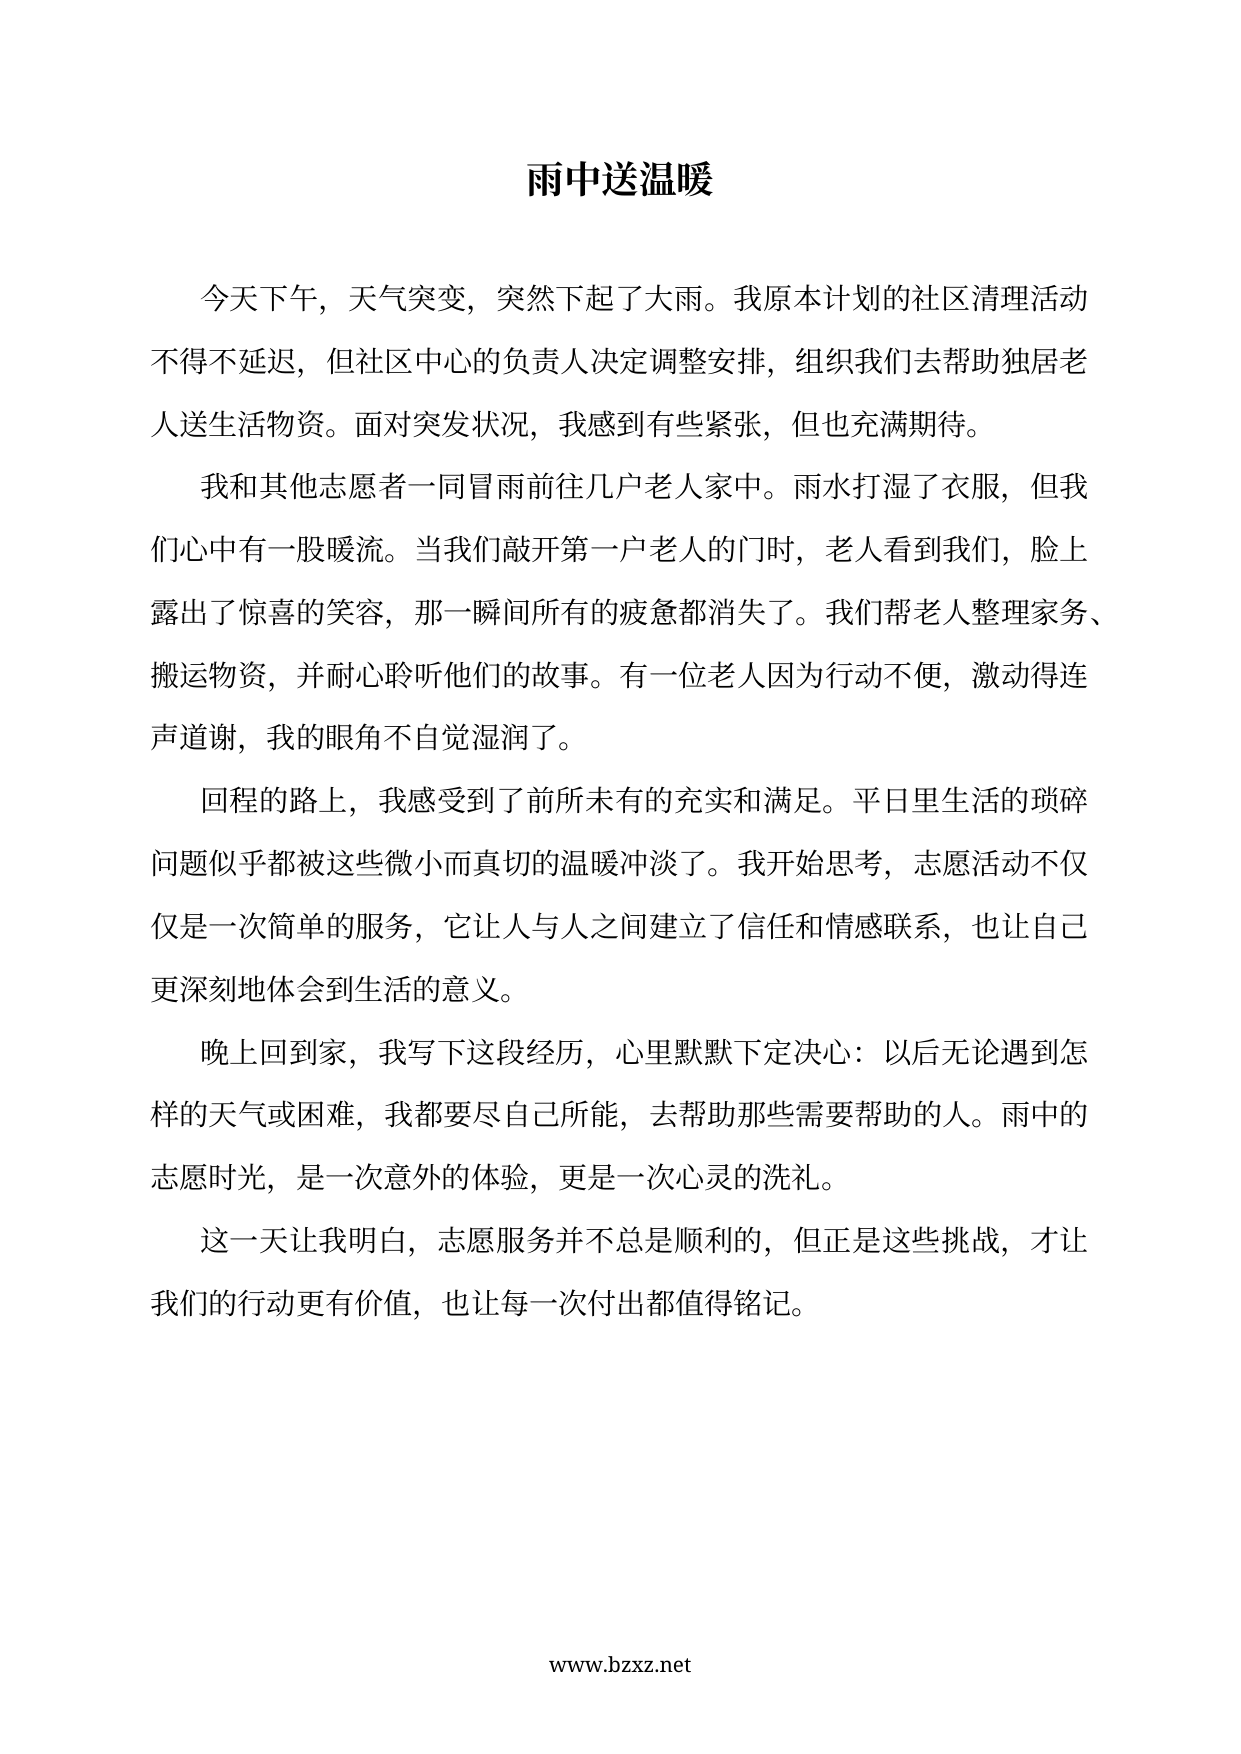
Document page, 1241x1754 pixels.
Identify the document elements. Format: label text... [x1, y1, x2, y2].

subtitle 雨中送温暖 [150, 150, 1090, 204]
text 晚上回到家，我写下这段经历，心里默默下定决心：以后无论遇到怎样的天气或困难，我都要尽自己所能，去帮助那些需要帮助的人。雨中的志愿时光，是一次意外的体验，更是一次心灵的洗礼。 [150, 1029, 1090, 1197]
text 今天下午，天气突变，突然下起了大雨。我原本计划的社区清理活动不得不延迟，但社区中心的负责人决定调整安排，组织我们去帮助独居老人送生活物资。面对突发状况，我感到有些紧张，但也充满期待。 [150, 276, 1090, 443]
text 我和其他志愿者一同冒雨前往几户老人家中。雨水打湿了衣服，但我们心中有一股暖流。当我们敲开第一户老人的门时，老人看到我们，脸上露出了惊喜的笑容，那一瞬间所有的疲惫都消失了。我们帮老人整理家务、搬运物资，并耐心聆听他们的故事。有一位老人因为行动不便，激动得连声道谢，我的眼角不自觉湿润了。 [150, 464, 1090, 757]
text 这一天让我明白，志愿服务并不总是顺利的，但正是这些挑战，才让我们的行动更有价值，也让每一次付出都值得铭记。 [150, 1218, 1090, 1323]
text 回程的路上，我感受到了前所未有的充实和满足。平日里生活的琐碎问题似乎都被这些微小而真切的温暖冲淡了。我开始思考，志愿活动不仅仅是一次简单的服务，它让人与人之间建立了信任和情感联系，也让自己更深刻地体会到生活的意义。 [150, 778, 1090, 1008]
